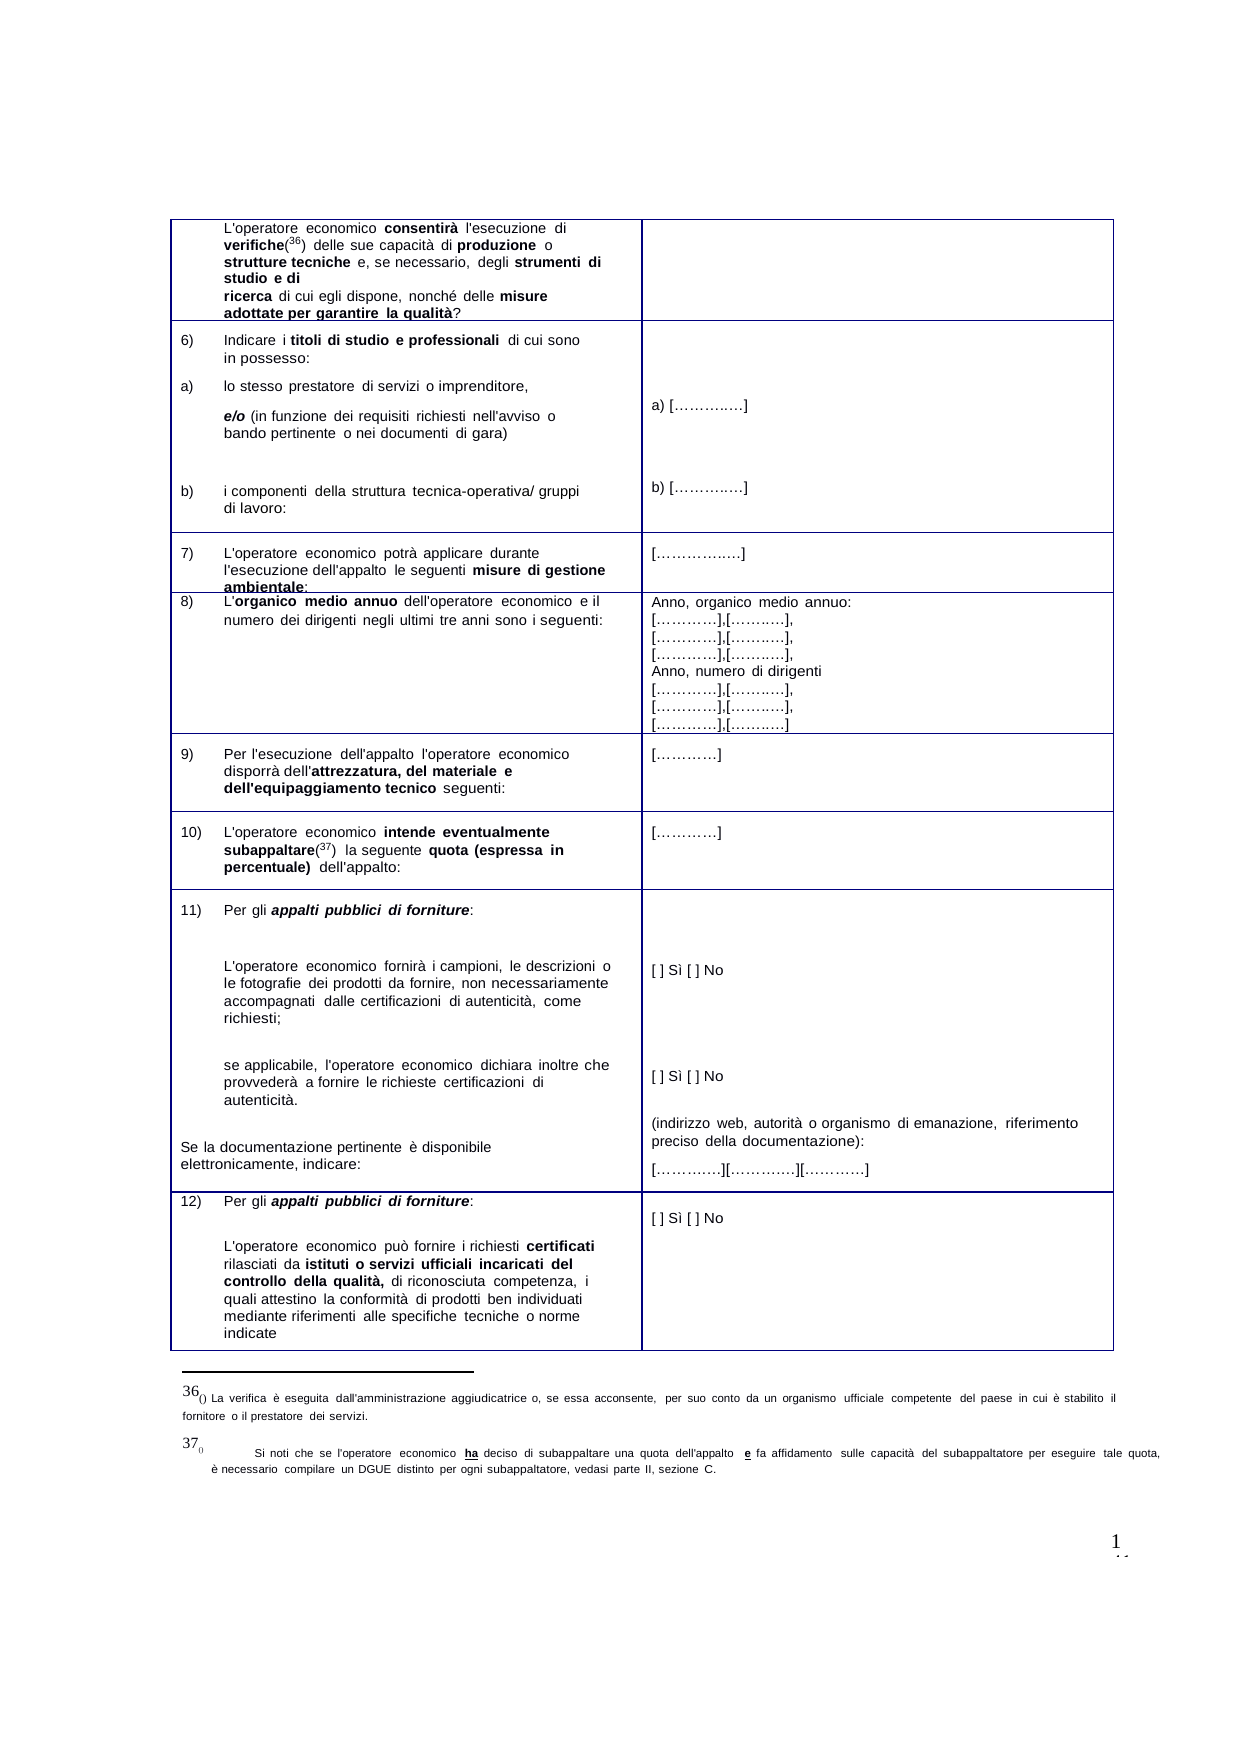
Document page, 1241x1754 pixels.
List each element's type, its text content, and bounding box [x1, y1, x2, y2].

table_cell 10) L'operatore economico intende eventualmente subappaltare(37) la seguente quota (espressa in percentuale) dell'appalto: [172, 812, 641, 888]
table_cell Anno, organico medio annuo: […………],[……..…], […………],[……..…], […………],[……..…], Anno, numero di dirigenti […………],[……..…], […………],[……..…], […………],[……..…] [643, 593, 1113, 733]
table_cell […………] [643, 734, 1113, 811]
table_header [643, 220, 1113, 319]
table_cell […………..…] [643, 533, 1113, 592]
table_cell a) [………..…] b) [………..…] [643, 321, 1113, 532]
table_cell 9) Per l'esecuzione dell'appalto l'operatore economico disporrà dell'attrezzatura, del materiale e dell'equipaggiamento tecnico seguenti: [172, 734, 641, 811]
text 36 [182, 1383, 1176, 1397]
table_header L'operatore economico consentirà l'esecuzione di verifiche(36) delle sue capacità di produzione o strutture tecniche e, se necessario, degli strumenti di studio e di ricerca di cui egli dispone, nonché delle misure adottate per garantire la qualità? [172, 220, 641, 319]
text fornitore o il prestatore dei servizi. [182, 1409, 1176, 1423]
table_cell 11) Per gli appalti pubblici di forniture: L'operatore economico fornirà i campioni, le descrizioni o le fotografie dei prodotti da fornire, non necessariamente accompagnati dalle certificazioni di autenticità, come richiesti; se applicabile, l'operatore economico dichiara inoltre che provvederà a fornire le richieste certificazioni di autenticità. Se la documentazione pertinente è disponibile elettronicamente, indicare: [172, 890, 641, 1191]
table_cell 6) Indicare i titoli di studio e professionali di cui sono in possesso: a) lo stesso prestatore di servizi o imprenditore, e/o (in funzione dei requisiti richiesti nell'avviso o bando pertinente o nei documenti di gara) b) i componenti della struttura tecnica-operativa/ gruppi di lavoro: [172, 321, 641, 532]
text 37() Si noti che se l'operatore economico ha deciso di subappaltare una quota dell'appalto e fa affidamento sulle capacità del subappaltatore per eseguire tale quota, è necessario compilare un DGUE distinto per ogni subappaltatore, vedasi parte II, sezione C. [182, 1433, 1169, 1476]
table_cell [ ] Sì [ ] No [643, 1193, 1113, 1350]
table_cell 8) L'organico medio annuo dell'operatore economico e il numero dei dirigenti negli ultimi tre anni sono i seguenti: [172, 593, 641, 733]
table_cell 12) Per gli appalti pubblici di forniture: L'operatore economico può fornire i richiesti certificati rilasciati da istituti o servizi ufficiali incaricati del controllo della qualità, di riconosciuta competenza, i quali attestino la conformità di prodotti ben individuati mediante riferimenti alle specifiche tecniche o norme indicate [172, 1193, 641, 1350]
table_cell [ ] Sì [ ] No [ ] Sì [ ] No (indirizzo web, autorità o organismo di emanazione, riferimento preciso della documentazione): [……….…][……….…][…………] [643, 890, 1113, 1191]
table_cell […………] [643, 812, 1113, 888]
table_cell 7) L'operatore economico potrà applicare durante l'esecuzione dell'appalto le seguenti misure di gestione ambientale: [172, 533, 641, 592]
